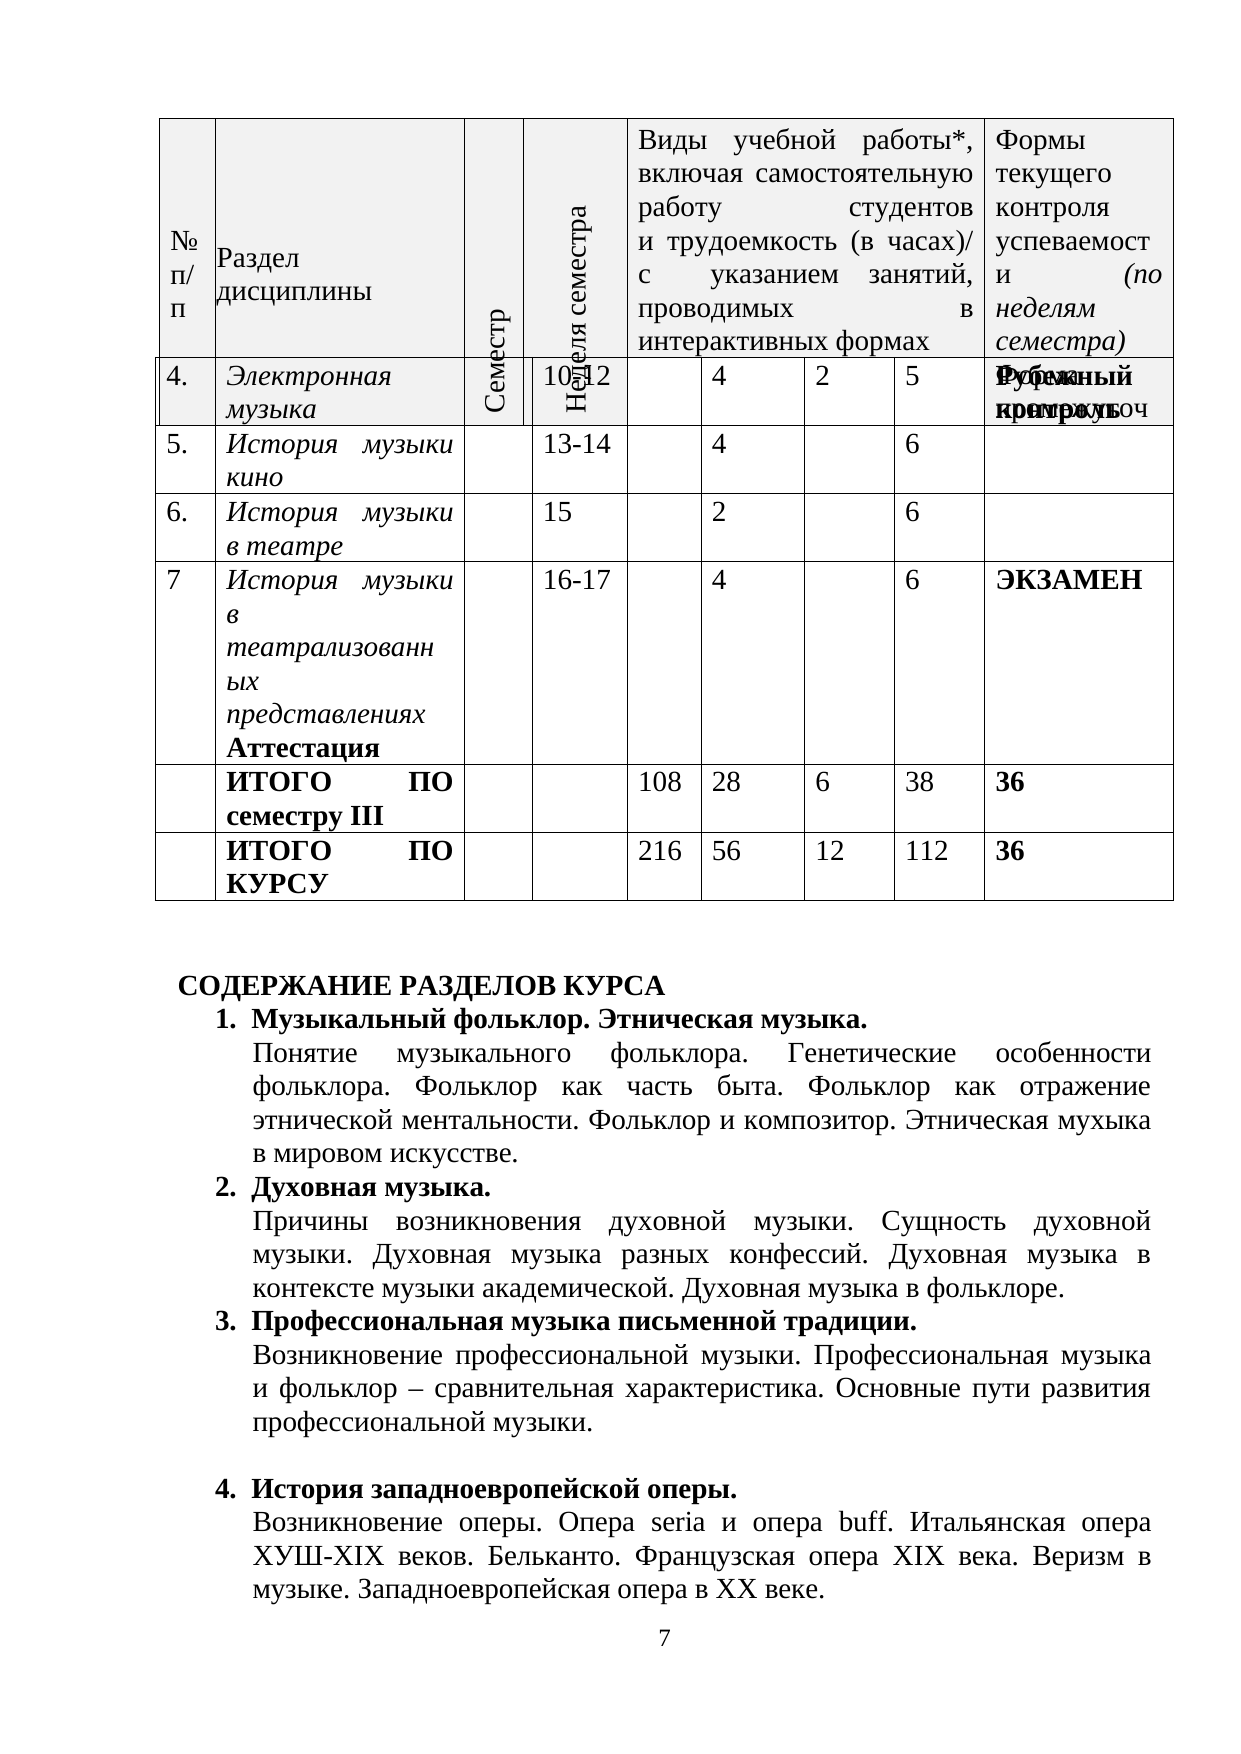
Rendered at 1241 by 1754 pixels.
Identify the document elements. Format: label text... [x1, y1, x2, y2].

table_cell ЭКЗАМЕН [985, 562, 1173, 763]
table_cell [465, 765, 532, 832]
table_cell 13-14 [533, 426, 627, 493]
table_cell 6 [895, 426, 984, 493]
table_cell 38 [895, 765, 984, 832]
table_header Раздел дисциплины [216, 119, 464, 357]
table_cell [628, 358, 701, 425]
table_cell 5 [895, 358, 984, 425]
list Возникновение оперы. Опера seria и опера buff. Итальянская опера ХУШ-ХIХ веков. Бельканто. Французская опера ХIХ века. Веризм в музыке. Западноевропейская опера в ХХ веке. [252, 1504, 1152, 1605]
table_cell ИТОГО ПО КУРСУ [216, 833, 464, 900]
table_header № п/п [160, 119, 215, 357]
table_cell История музыки в театре [216, 494, 464, 561]
table_cell [524, 358, 532, 425]
table_cell 4 [702, 562, 804, 763]
table_cell 56 [702, 833, 804, 900]
table_cell 12 [805, 833, 894, 900]
table_cell 2 [805, 358, 894, 425]
table_cell [628, 494, 701, 561]
table_cell Рубежный контроль [985, 358, 1173, 425]
table_cell [985, 426, 1173, 493]
list Духовная музыка. [215, 1169, 1152, 1203]
table_cell [805, 426, 894, 493]
table_cell 2 [702, 494, 804, 561]
list Профессиональная музыка письменной традиции. [215, 1303, 1152, 1337]
table_header Семестр [465, 119, 523, 357]
list Музыкальный фольклор. Этническая музыка. [215, 1001, 1152, 1035]
list Возникновение профессиональной музыки. Профессиональная музыка и фольклор – сравнительная характеристика. Основные пути развития профессиональной музыки. [252, 1337, 1152, 1437]
table_cell [465, 494, 532, 561]
table_cell Электронная музыка [216, 358, 464, 425]
table_cell 112 [895, 833, 984, 900]
table_cell 6. [156, 494, 215, 561]
table_cell [985, 494, 1173, 561]
table_header Неделя семестра [524, 119, 627, 357]
table_header Виды учебной работы*, включая самостоятельную работу студентов и трудоемкость (в часах)/ с указанием занятий, проводимых в интерактивных формах [628, 119, 984, 357]
table_cell [805, 494, 894, 561]
table_cell [465, 426, 532, 493]
table_cell [465, 833, 532, 900]
table_cell 4 [702, 426, 804, 493]
table_cell История музыки в театрализованных представлениях Аттестация [216, 562, 464, 763]
table_cell 7 [156, 562, 215, 763]
table_cell [805, 562, 894, 763]
text СОДЕРЖАНИЕ РАЗДЕЛОВ КУРСА [177, 968, 1152, 1001]
table_cell 4. [160, 358, 215, 425]
table_cell История музыки кино [216, 426, 464, 493]
table_cell 6 [895, 562, 984, 763]
table_cell [465, 562, 532, 763]
table_cell 6 [805, 765, 894, 832]
table_cell 108 [628, 765, 701, 832]
table_cell [533, 765, 627, 832]
table_cell 4 [702, 358, 804, 425]
table_cell 10-12 [533, 358, 627, 425]
table_cell [628, 426, 701, 493]
table_cell ИТОГО ПО семестру III [216, 765, 464, 832]
table_cell 16-17 [533, 562, 627, 763]
table_cell [465, 358, 523, 425]
table_cell 28 [702, 765, 804, 832]
list История западноевропейской оперы. [215, 1471, 1152, 1504]
list Понятие музыкального фольклора. Генетические особенности фольклора. Фольклор как часть быта. Фольклор как отражение этнической ментальности. Фольклор и композитор. Этническая мухыка в мировом искусстве. [252, 1035, 1152, 1169]
table_cell 216 [628, 833, 701, 900]
table_cell 6 [895, 494, 984, 561]
text Причины возникновения духовной музыки. Сущность духовной музыки. Духовная музыка разных конфессий. Духовная музыка в контексте музыки академической. Духовная музыка в фольклоре. [252, 1203, 1152, 1303]
table_cell 15 [533, 494, 627, 561]
table_cell 5. [156, 426, 215, 493]
table_cell [156, 765, 215, 832]
table_cell [628, 562, 701, 763]
table_cell 36 [985, 833, 1173, 900]
table_cell [156, 833, 215, 900]
table_cell [533, 833, 627, 900]
table_header Формы текущего контроля успеваемости (по неделям семестра) Форма промежуточной аттестации (по семестрам) [985, 119, 1173, 357]
table_cell 36 [985, 765, 1173, 832]
